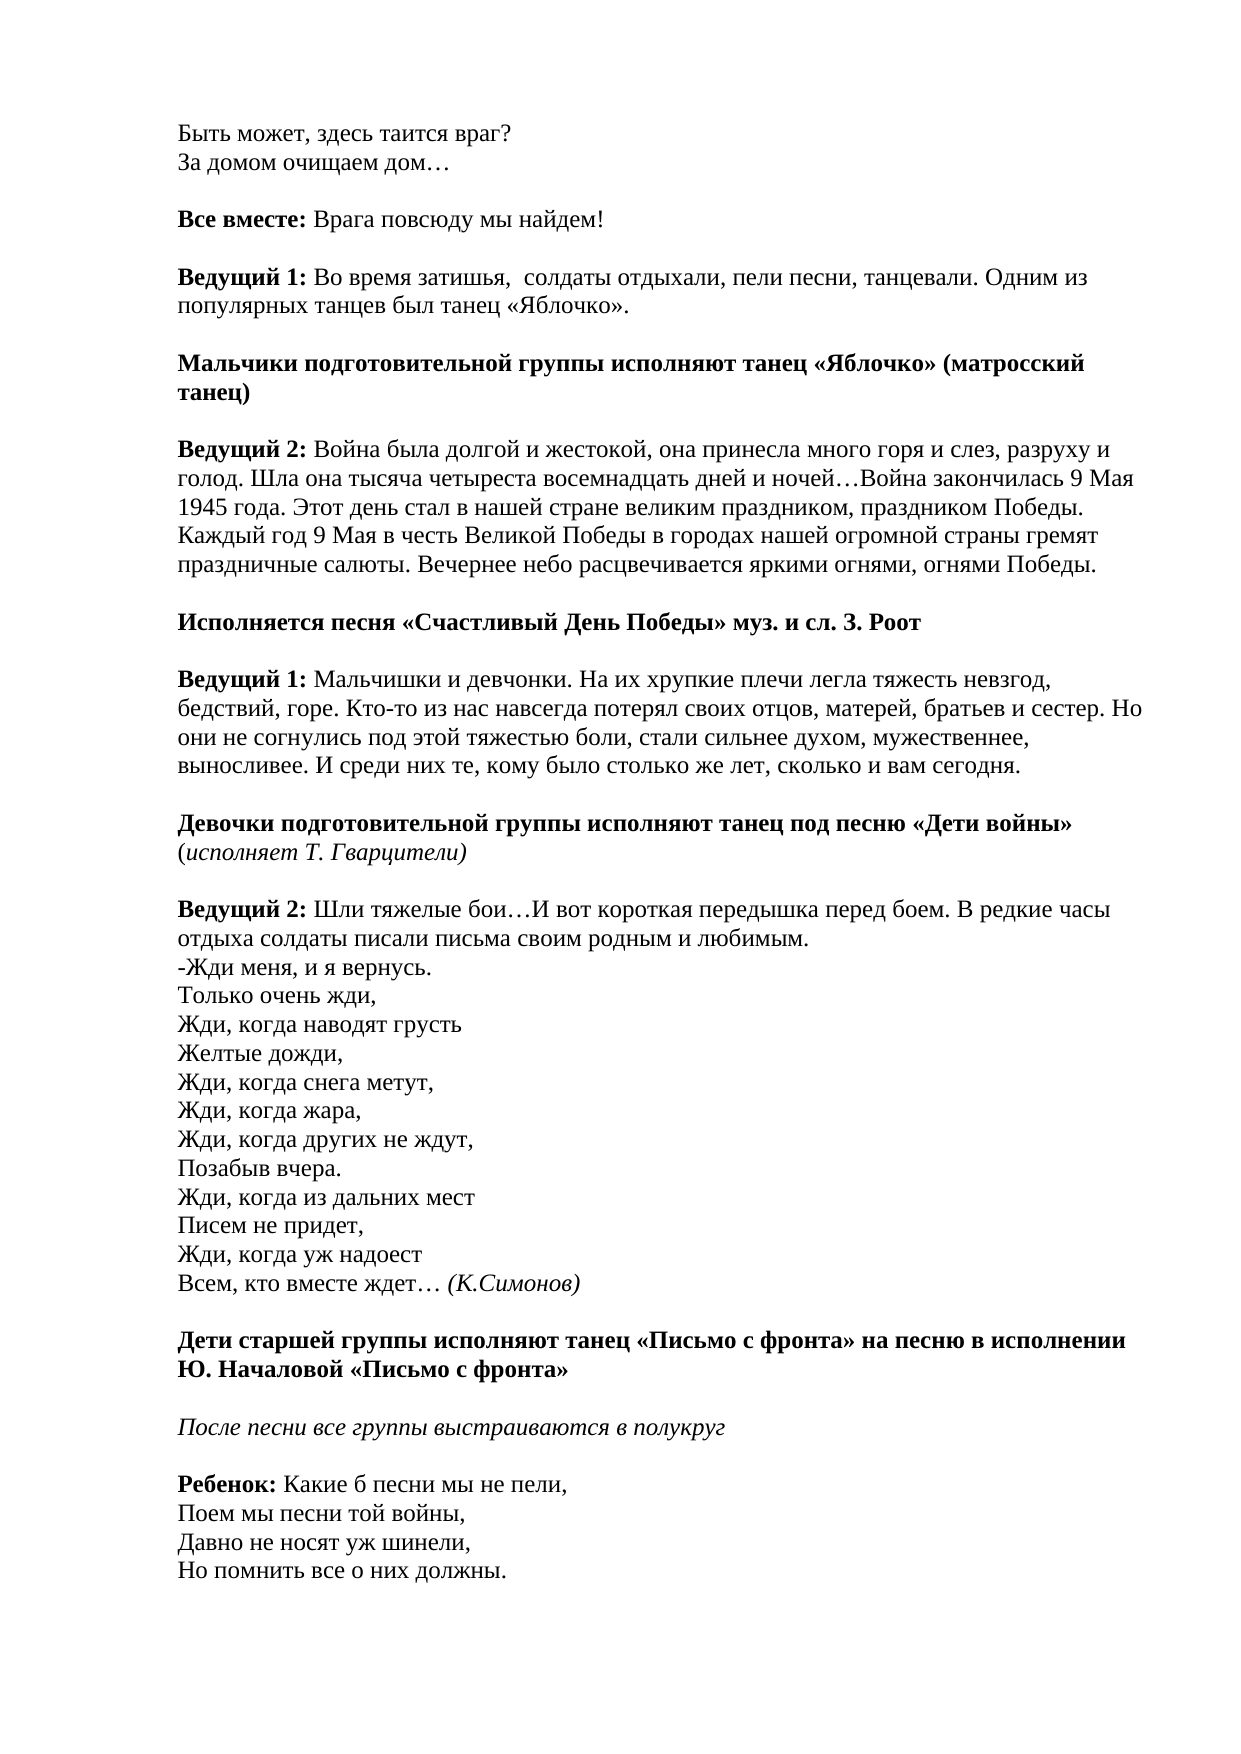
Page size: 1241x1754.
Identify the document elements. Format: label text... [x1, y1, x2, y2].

text Жди, когда из дальних мест [177, 1182, 1152, 1211]
text Исполняется песня «Счастливый День Победы» муз. и сл. З. Роот [177, 607, 1152, 636]
text Только очень жди, [177, 981, 1152, 1009]
text Давно не носят уж шинели, [177, 1527, 1152, 1556]
text Поем мы песни той войны, [177, 1498, 1152, 1527]
text Позабыв вчера. [177, 1153, 1152, 1182]
text Дети старшей группы исполняют танец «Письмо с фронта» на песню в исполнении Ю. Началовой «Письмо с фронта» [177, 1326, 1152, 1383]
text Мальчики подготовительной группы исполняют танец «Яблочко» (матросский танец) [177, 348, 1152, 406]
text Жди, когда снега метут, [177, 1067, 1152, 1096]
text За домом очищаем дом… [177, 147, 1152, 176]
text Ведущий 2: Шли тяжелые бои…И вот короткая передышка перед боем. В редкие часы отдыха солдаты писали письма своим родным и любимым. [177, 894, 1152, 952]
text -Жди меня, и я вернусь. [177, 952, 1152, 981]
text Желтые дожди, [177, 1038, 1152, 1067]
text Ведущий 2: Война была долгой и жестокой, она принесла много горя и слез, разруху и голод. Шла она тысяча четыреста восемнадцать дней и ночей…Война закончилась 9 Мая 1945 года. Этот день стал в нашей стране великим праздником, праздником Победы. Каждый год 9 Мая в честь Великой Победы в городах нашей огромной страны гремят праздничные салюты. Вечернее небо расцвечивается яркими огнями, огнями Победы. [177, 434, 1152, 578]
text Жди, когда уж надоест [177, 1239, 1152, 1268]
text Жди, когда наводят грусть [177, 1009, 1152, 1038]
text Всем, кто вместе ждет… (К.Симонов) [177, 1268, 1152, 1297]
text Ведущий 1: Мальчишки и девчонки. На их хрупкие плечи легла тяжесть невзгод, бедствий, горе. Кто-то из нас навсегда потерял своих отцов, матерей, братьев и сестер. Но они не согнулись под этой тяжестью боли, стали сильнее духом, мужественнее, выносливее. И среди них те, кому было столько же лет, сколько и вам сегодня. [177, 664, 1152, 779]
text Все вместе: Врага повсюду мы найдем! [177, 204, 1152, 233]
text Но помнить все о них должны. [177, 1556, 1152, 1584]
text Писем не придет, [177, 1211, 1152, 1239]
text Жди, когда других не ждут, [177, 1124, 1152, 1153]
text Ребенок: Какие б песни мы не пели, [177, 1469, 1152, 1498]
text Жди, когда жара, [177, 1096, 1152, 1124]
text Быть может, здесь таится враг? [177, 118, 1152, 147]
text Ведущий 1: Во время затишья, солдаты отдыхали, пели песни, танцевали. Одним из популярных танцев был танец «Яблочко». [177, 262, 1152, 319]
text После песни все группы выстраиваются в полукруг [177, 1412, 1152, 1441]
text Девочки подготовительной группы исполняют танец под песню «Дети войны» (исполняет Т. Гварцители) [177, 808, 1152, 866]
